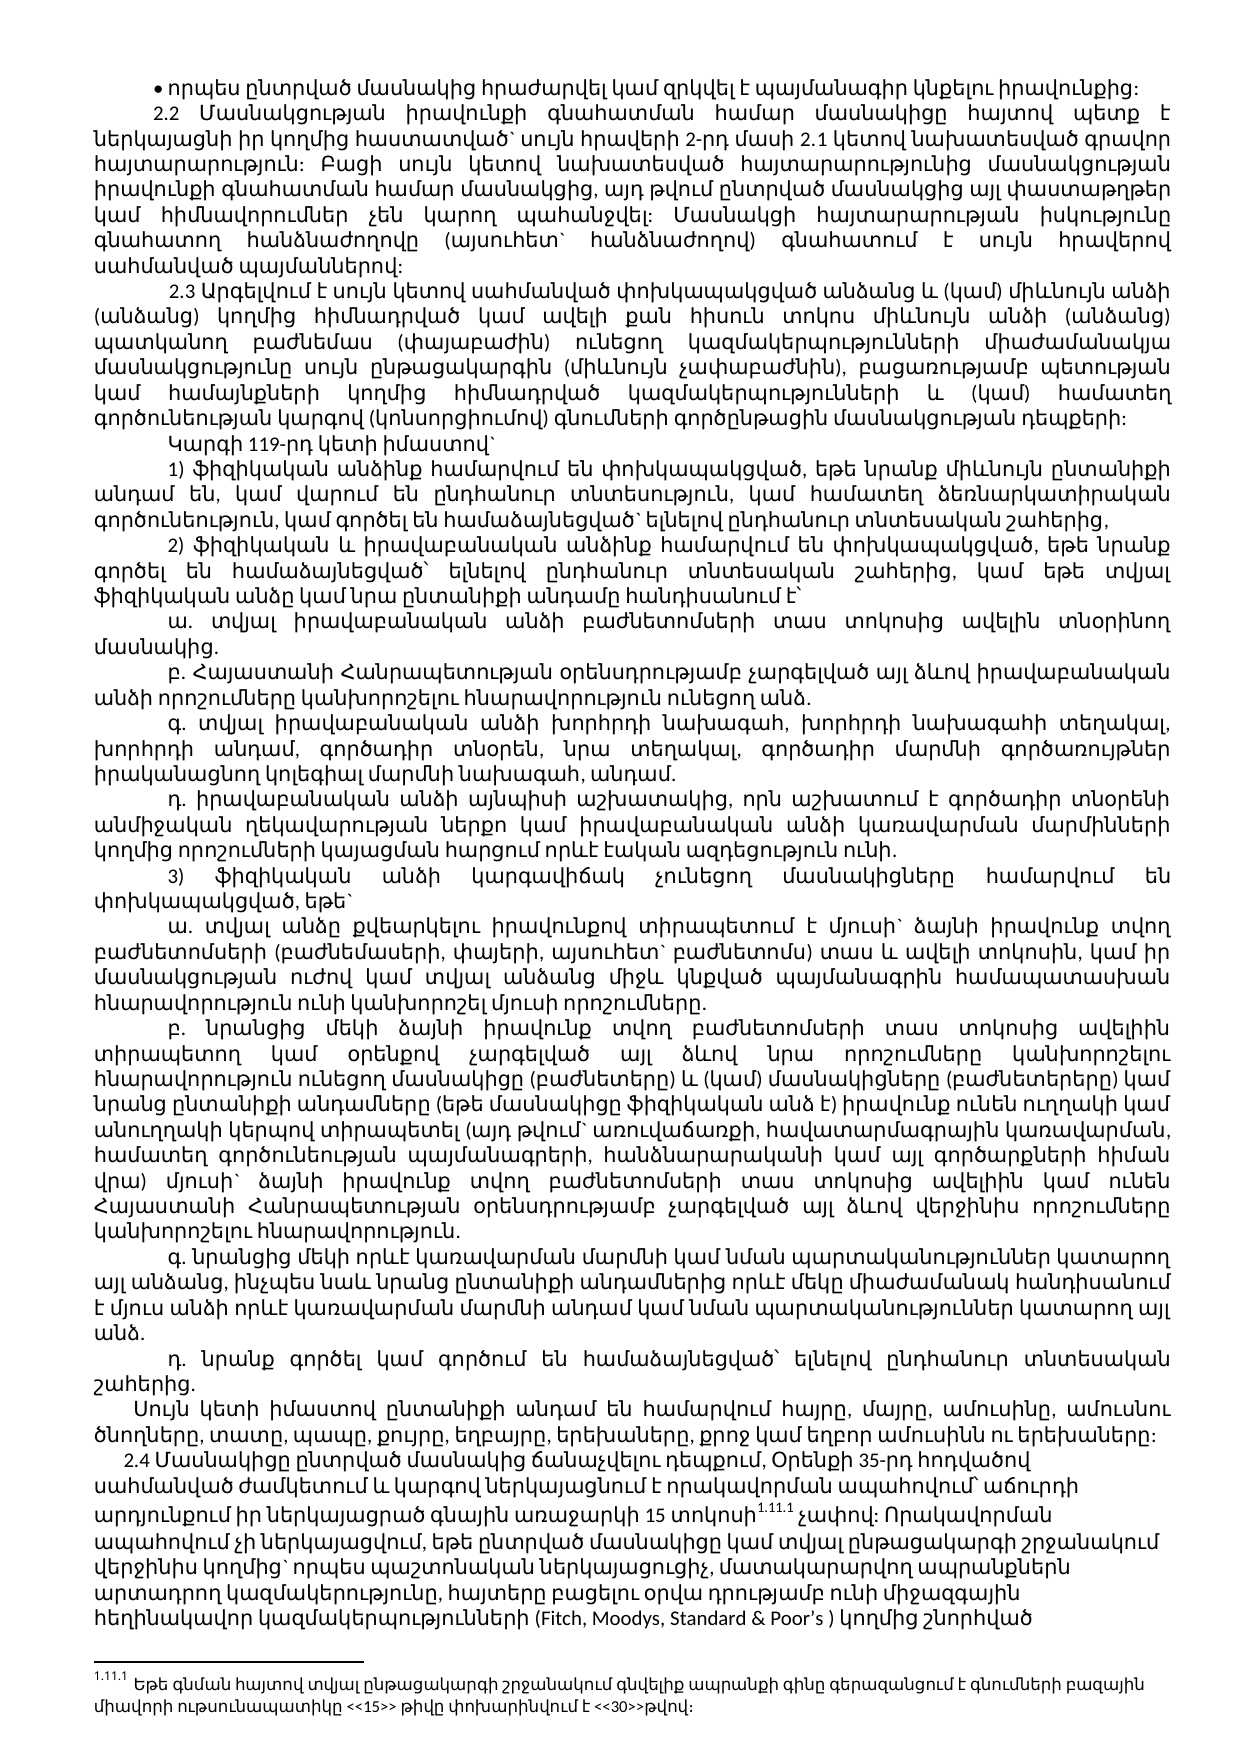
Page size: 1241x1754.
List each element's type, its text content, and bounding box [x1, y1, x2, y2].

text բ. նրանցից մեկի ձայնի իրավունք տվող բաժնետոմսերի տաս տոկոսից ավելիին տիրապետող կամ օրենքով չարգելված այլ ձևով նրա որոշումները կանխորոշելու հնարավորություն ունեցող մասնակիցը (բաժնետերը) և (կամ) մասնակիցները (բաժնետերերը) կամ նրանց ընտանիքի անդամները (եթե մասնակիցը ֆիզիկական անձ է) իրավունք ունեն ուղղակի կամ անուղղակի կերպով տիրապետել (այդ թվում` առուվաճառքի, հավատարմագրային կառավարման, համատեղ գործունեության պայմանագրերի, հանձնարարականի կամ այլ գործարքների հիման վրա) մյուսի` ձայնի իրավունք տվող բաժնետոմսերի տաս տոկոսից ավելիին կամ ունեն Հայաստանի Հանրապետության օրենսդրությամբ չարգելված այլ ձևով վերջինիս որոշումները կանխորոշելու հնարավորություն. [94, 1015, 1171, 1244]
text 1) ֆիզիկական անձինք համարվում են փոխկապակցված, եթե նրանք միևնույն ընտանիքի անդամ են, կամ վարում են ընդհանուր տնտեսություն, կամ համատեղ ձեռնարկատիրական գործունեություն, կամ գործել են համաձայնեցված` ելնելով ընդհանուր տնտեսական շահերից, [94, 456, 1171, 532]
text 3) ֆիզիկական անձի կարգավիճակ չունեցող մասնակիցները համարվում են փոխկապակցված, եթե` [94, 863, 1171, 914]
text բ. Հայաստանի Հանրապետության օրենսդրությամբ չարգելված այլ ձևով իրավաբանական անձի որոշումները կանխորոշելու հնարավորություն ունեցող անձ. [94, 659, 1171, 710]
text 2.2 Մասնակցության իրավունքի գնահատման համար մասնակիցը հայտով պետք է ներկայացնի իր կողմից հաստատված` սույն հրավերի 2-րդ մասի 2.1 կետով նախատեսված գրավոր հայտարարություն: Բացի սույն կետով նախատեսված հայտարարությունից մասնակցության իրավունքի գնահատման համար մասնակցից, այդ թվում ընտրված մասնակցից այլ փաստաթղթեր կամ հիմնավորումներ չեն կարող պահանջվել: Մասնակցի հայտարարության իսկությունը գնահատող հանձնաժողովը (այսուհետ` հանձնաժողով) գնահատում է սույն հրավերով սահմանված պայմաններով: [94, 100, 1171, 278]
text • որպես ընտրված մասնակից հրաժարվել կամ զրկվել է պայմանագիր կնքելու իրավունքից: [94, 75, 1171, 100]
text գ. տվյալ իրավաբանական անձի խորհրդի նախագահ, խորհրդի նախագահի տեղակալ, խորհրդի անդամ, գործադիր տնօրեն, նրա տեղակալ, գործադիր մարմնի գործառույթներ իրականացնող կոլեգիալ մարմնի նախագահ, անդամ. [94, 710, 1171, 787]
text 2.3 Արգելվում է սույն կետով սահմանված փոխկապակցված անձանց և (կամ) միևնույն անձի (անձանց) կողմից հիմնադրված կամ ավելի քան հիսուն տոկոս միևնույն անձի (անձանց) պատկանող բաժնեմաս (փայաբաժին) ունեցող կազմակերպությունների միաժամանակյա մասնակցությունը սույն ընթացակարգին (միևնույն չափաբաժնին), բացառությամբ պետության կամ համայնքների կողմից հիմնադրված կազմակերպությունների և (կամ) համատեղ գործունեության կարգով (կոնսորցիումով) գնումների գործընթացին մասնակցության դեպքերի: [94, 278, 1171, 431]
text ա. տվյալ անձը քվեարկելու իրավունքով տիրապետում է մյուսի` ձայնի իրավունք տվող բաժնետոմսերի (բաժնեմասերի, փայերի, այսուհետ` բաժնետոմս) տաս և ավելի տոկոսին, կամ իր մասնակցության ուժով կամ տվյալ անձանց միջև կնքված պայմանագրին համապատասխան հնարավորություն ունի կանխորոշել մյուսի որոշումները. [94, 914, 1171, 1015]
text Կարգի 119-րդ կետի իմաստով` [94, 431, 1171, 456]
text դ. նրանք գործել կամ գործում են համաձայնեցված՝ ելնելով ընդհանուր տնտեսական շահերից. [94, 1346, 1171, 1397]
text 2) ֆիզիկական և իրավաբանական անձինք համարվում են փոխկապակցված, եթե նրանք գործել են համաձայնեցված՝ ելնելով ընդհանուր տնտեսական շահերից, կամ եթե տվյալ ֆիզիկական անձը կամ նրա ընտանիքի անդամը հանդիսանում է՝ [94, 532, 1171, 609]
text գ. նրանցից մեկի որևէ կառավարման մարմնի կամ նման պարտականություններ կատարող այլ անձանց, ինչպես նաև նրանց ընտանիքի անդամներից որևէ մեկը միաժամանակ հանդիսանում է մյուս անձի որևէ կառավարման մարմնի անդամ կամ նման պարտականություններ կատարող այլ անձ. [94, 1244, 1171, 1346]
text դ. իրավաբանական անձի այնպիսի աշխատակից, որն աշխատում է գործադիր տնօրենի անմիջական ղեկավարության ներքո կամ իրավաբանական անձի կառավարման մարմինների կողմից որոշումների կայացման հարցում որևէ էական ազդեցություն ունի. [94, 787, 1171, 863]
text Սույն կետի իմաստով ընտանիքի անդամ են համարվում հայրը, մայրը, ամուսինը, ամուսնու ծնողները, տատը, պապը, քույրը, եղբայրը, երեխաները, քրոջ կամ եղբոր ամուսինն ու երեխաները: [94, 1397, 1171, 1447]
text ա. տվյալ իրավաբանական անձի բաժնետոմսերի տաս տոկոսից ավելին տնօրինող մասնակից. [94, 609, 1171, 659]
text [94, 1447, 1171, 1631]
